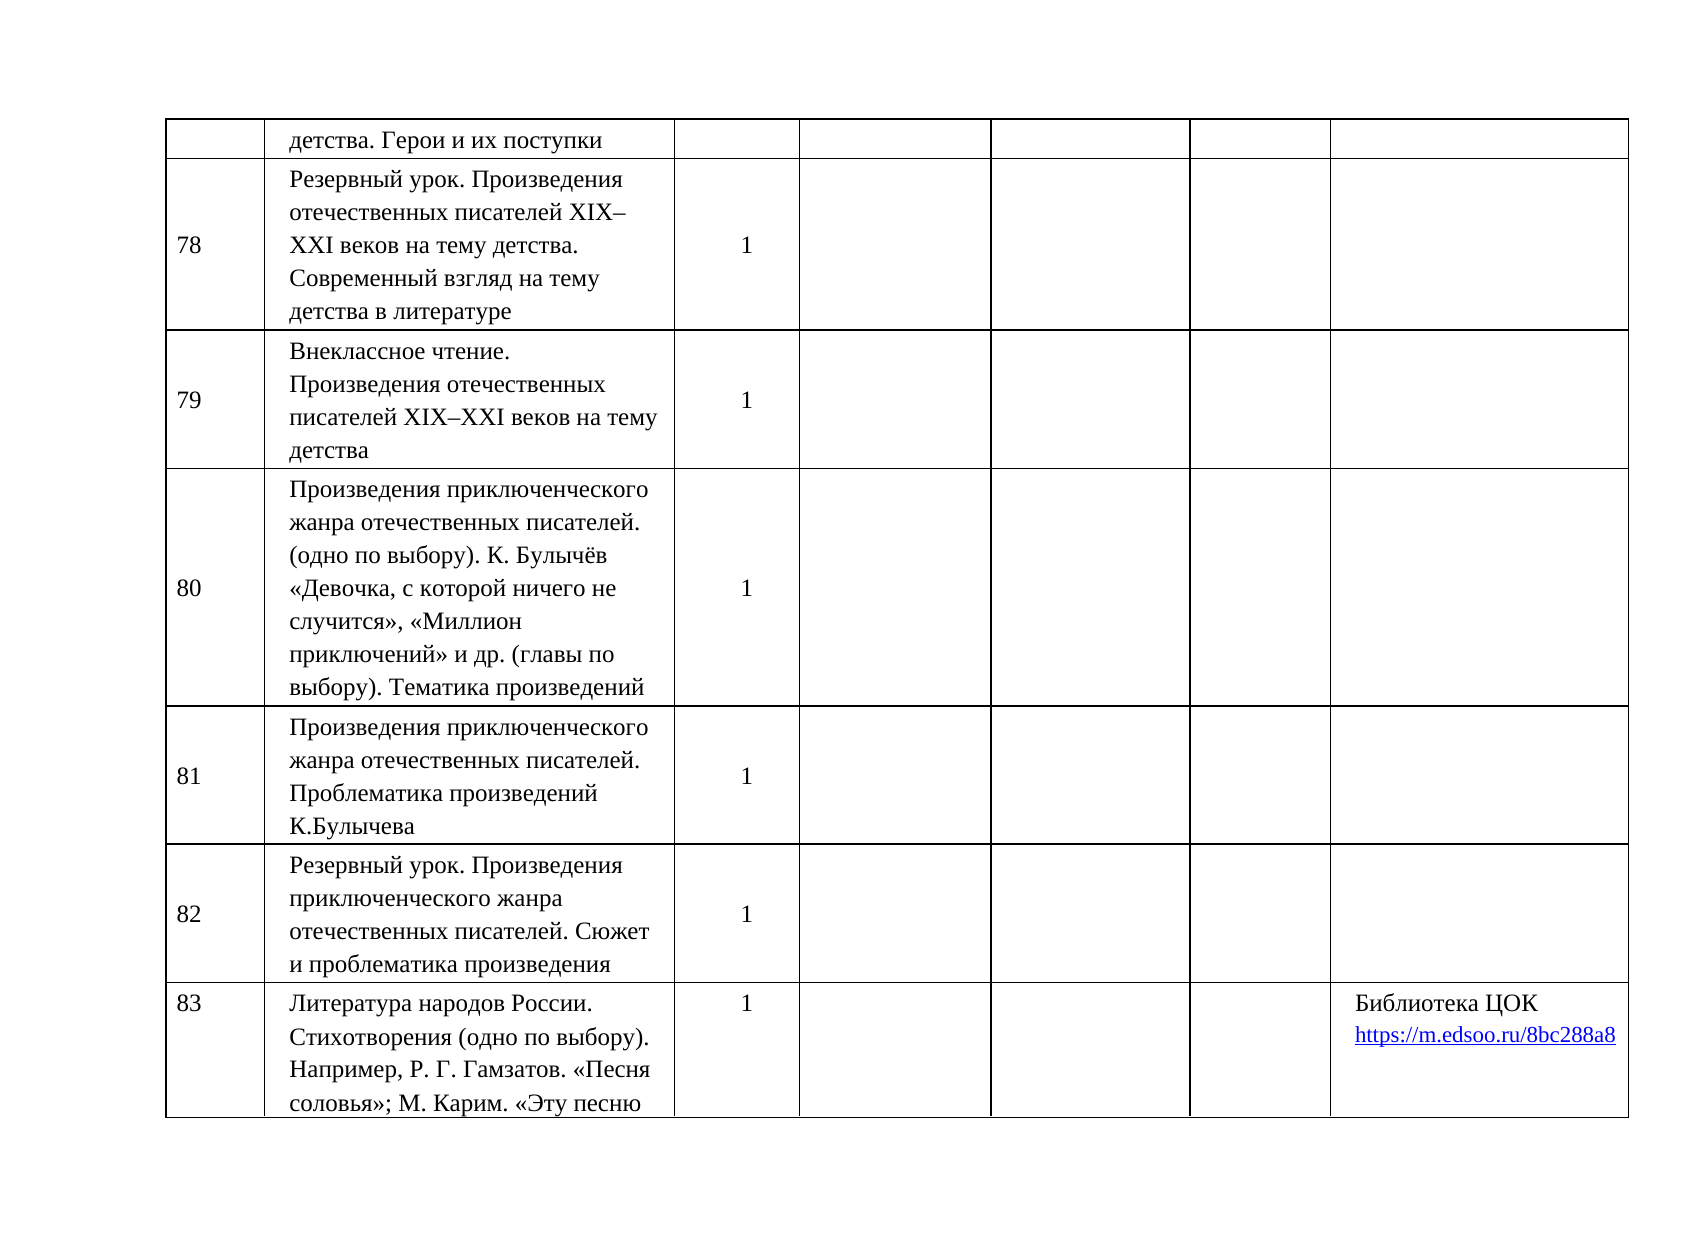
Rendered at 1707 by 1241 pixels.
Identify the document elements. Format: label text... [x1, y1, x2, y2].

table_cell [992, 469, 1189, 705]
table_cell Произведения приключенческого жанра отечественных писателей. (одно по выбору). К. Булычёв «Девочка, с которой ничего не случится», «Миллион приключений» и др. (главы по выбору). Тематика произведений [265, 469, 674, 705]
table_cell 80 [167, 469, 264, 705]
table_cell [1331, 120, 1628, 157]
table_cell [800, 845, 990, 982]
table_cell [1191, 331, 1330, 467]
table_cell [1191, 845, 1330, 982]
table_cell 81 [167, 707, 264, 843]
table_cell 77 [167, 120, 264, 157]
table_cell 1 [675, 120, 799, 157]
table_cell [800, 983, 990, 1116]
table_cell 1 [675, 159, 799, 329]
table_cell [992, 845, 1189, 982]
table_cell [1191, 707, 1330, 843]
table_cell [1331, 469, 1628, 705]
table_cell [992, 707, 1189, 843]
table_cell [800, 707, 990, 843]
table_cell 1 [675, 707, 799, 843]
table_cell 1 [675, 845, 799, 982]
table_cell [1331, 983, 1628, 1116]
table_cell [265, 983, 674, 1116]
table_cell 83 [167, 983, 264, 1116]
table_cell [992, 983, 1189, 1116]
table_cell 79 [167, 331, 264, 467]
table_cell [1331, 707, 1628, 843]
table_cell [1331, 845, 1628, 982]
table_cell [265, 120, 674, 157]
table_cell 78 [167, 159, 264, 329]
table_cell Внеклассное чтение. Произведения отечественных писателей XIX–XXI веков на тему детства [265, 331, 674, 467]
table_cell [800, 331, 990, 467]
table_cell [992, 120, 1189, 157]
table_cell [1331, 331, 1628, 467]
table_cell [800, 469, 990, 705]
table_cell Резервный урок. Произведения приключенческого жанра отечественных писателей. Сюжет и проблематика произведения [265, 845, 674, 982]
table_cell [800, 120, 990, 157]
table_cell [800, 159, 990, 329]
table_cell [1191, 983, 1330, 1116]
table_cell [1191, 120, 1330, 157]
table_cell 1 [675, 469, 799, 705]
table_cell [1191, 469, 1330, 705]
table_cell 1 [675, 983, 799, 1116]
table_cell 1 [675, 331, 799, 467]
table_cell 82 [167, 845, 264, 982]
table_cell Резервный урок. Произведения отечественных писателей XIX–XXI веков на тему детства. Современный взгляд на тему детства в литературе [265, 159, 674, 329]
table_cell Произведения приключенческого жанра отечественных писателей. Проблематика произведений К.Булычева [265, 707, 674, 843]
table_cell [992, 159, 1189, 329]
table_cell [992, 331, 1189, 467]
table_cell [1191, 159, 1330, 329]
table_cell [1331, 159, 1628, 329]
